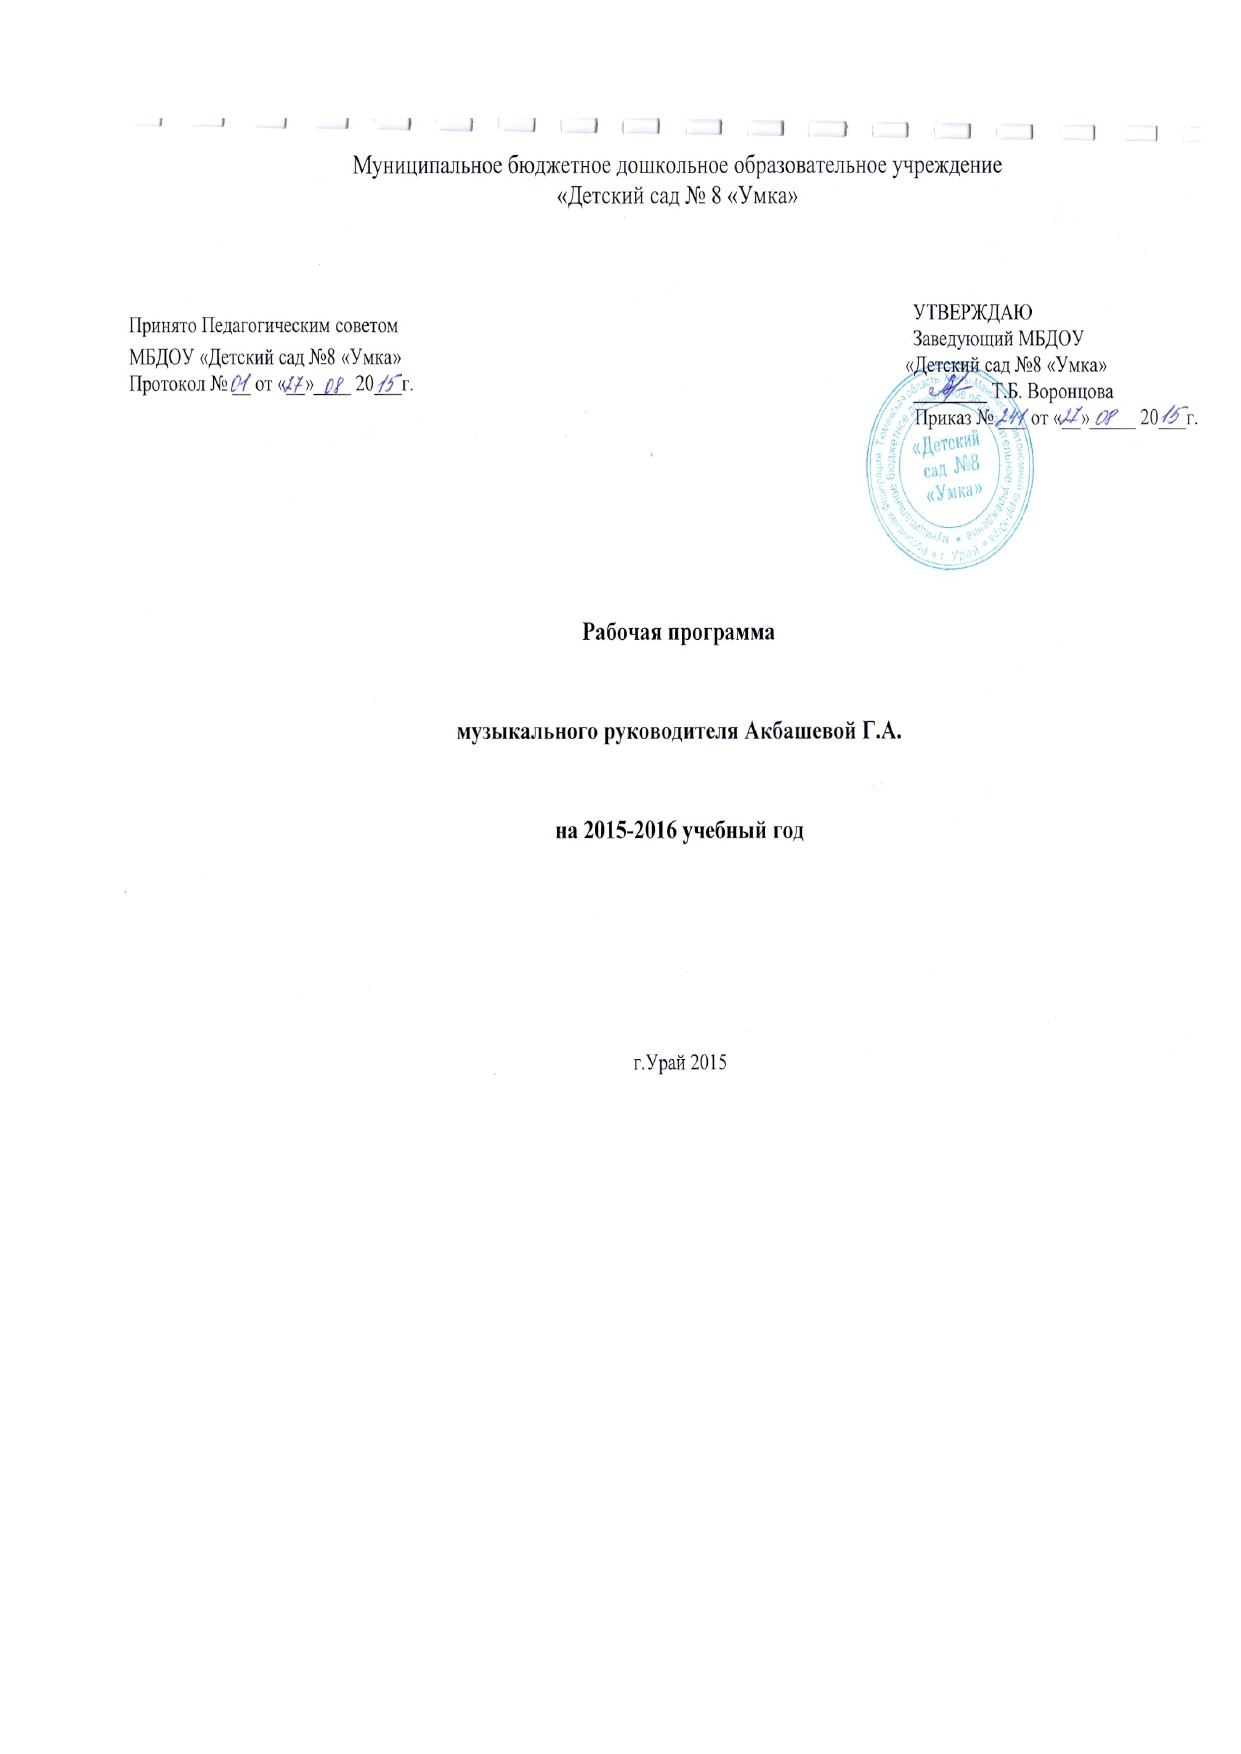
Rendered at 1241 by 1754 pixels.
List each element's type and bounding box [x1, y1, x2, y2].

picture [118, 118, 1202, 1085]
